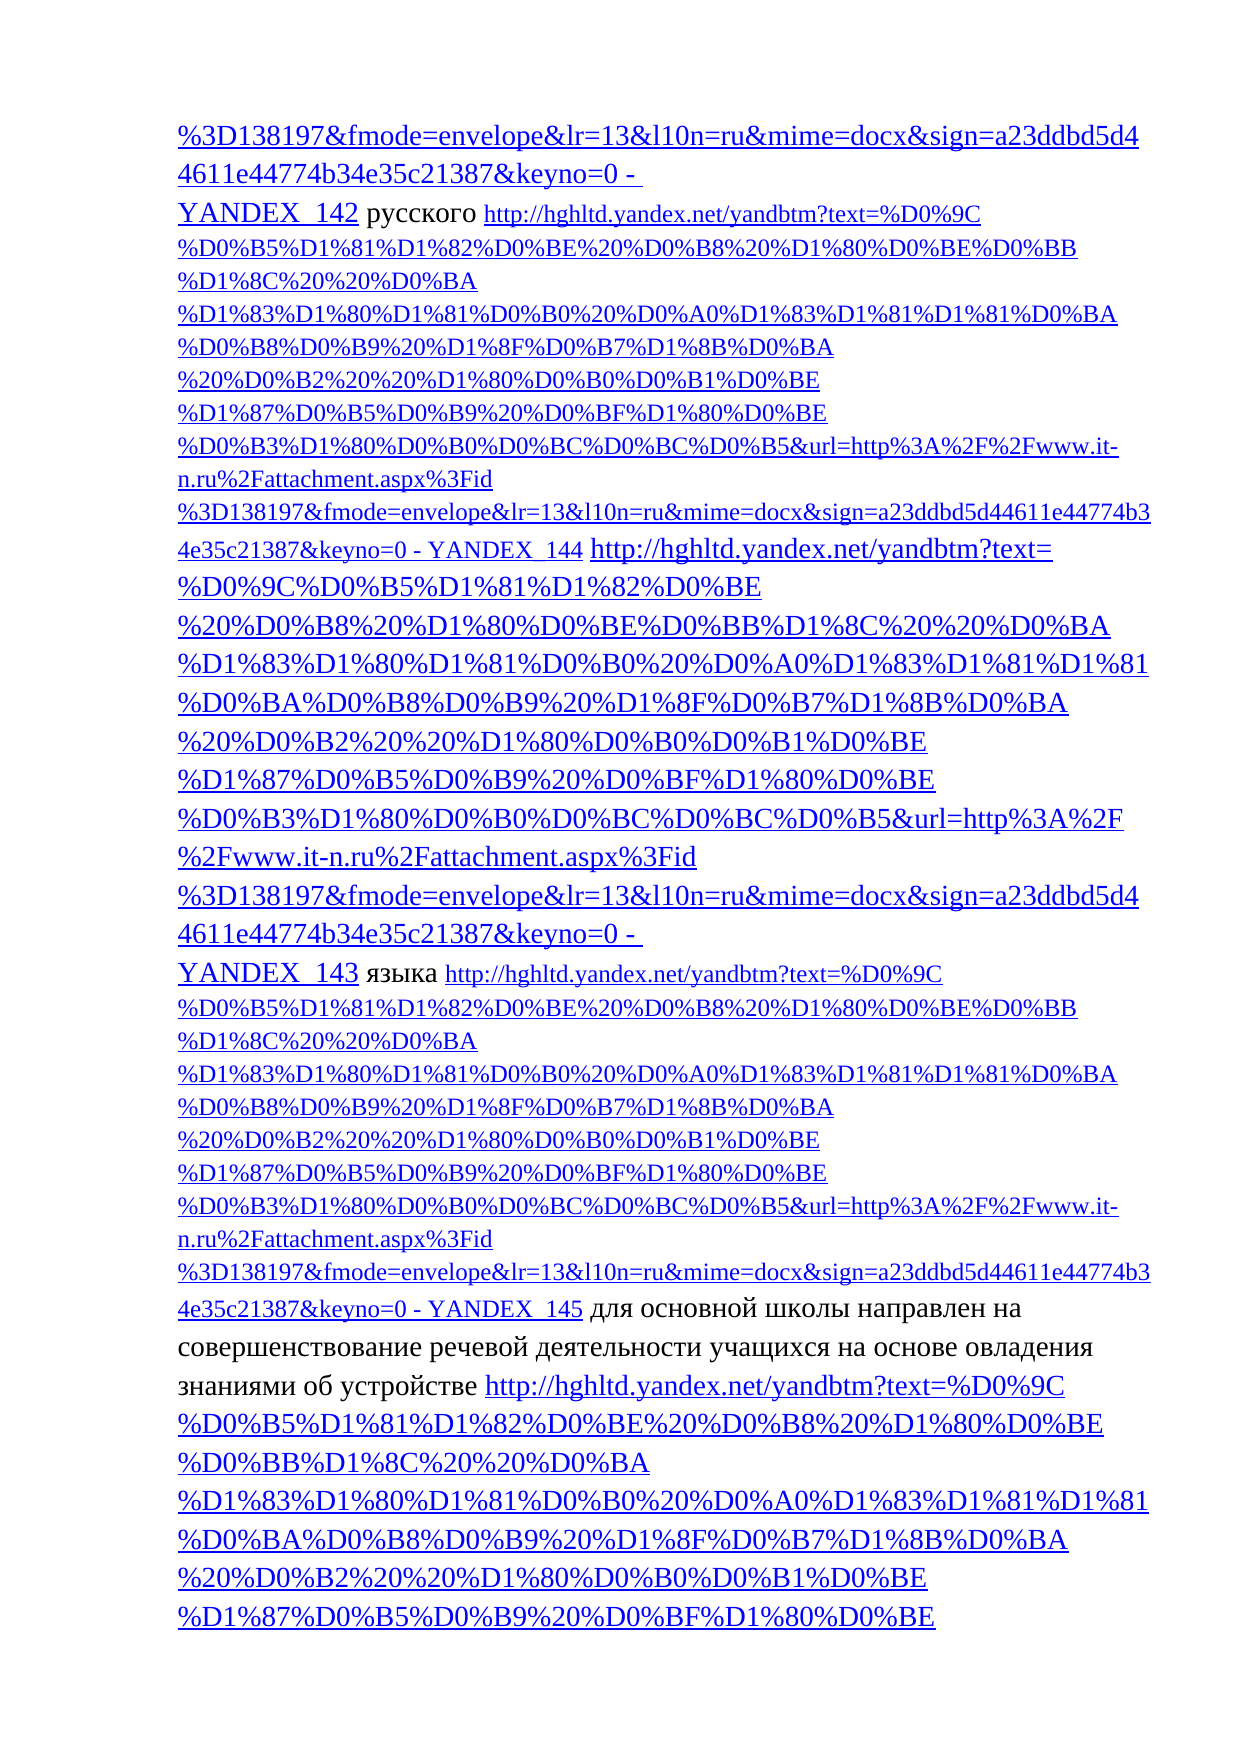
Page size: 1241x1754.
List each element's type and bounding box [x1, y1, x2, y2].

text [177, 118, 1152, 1632]
